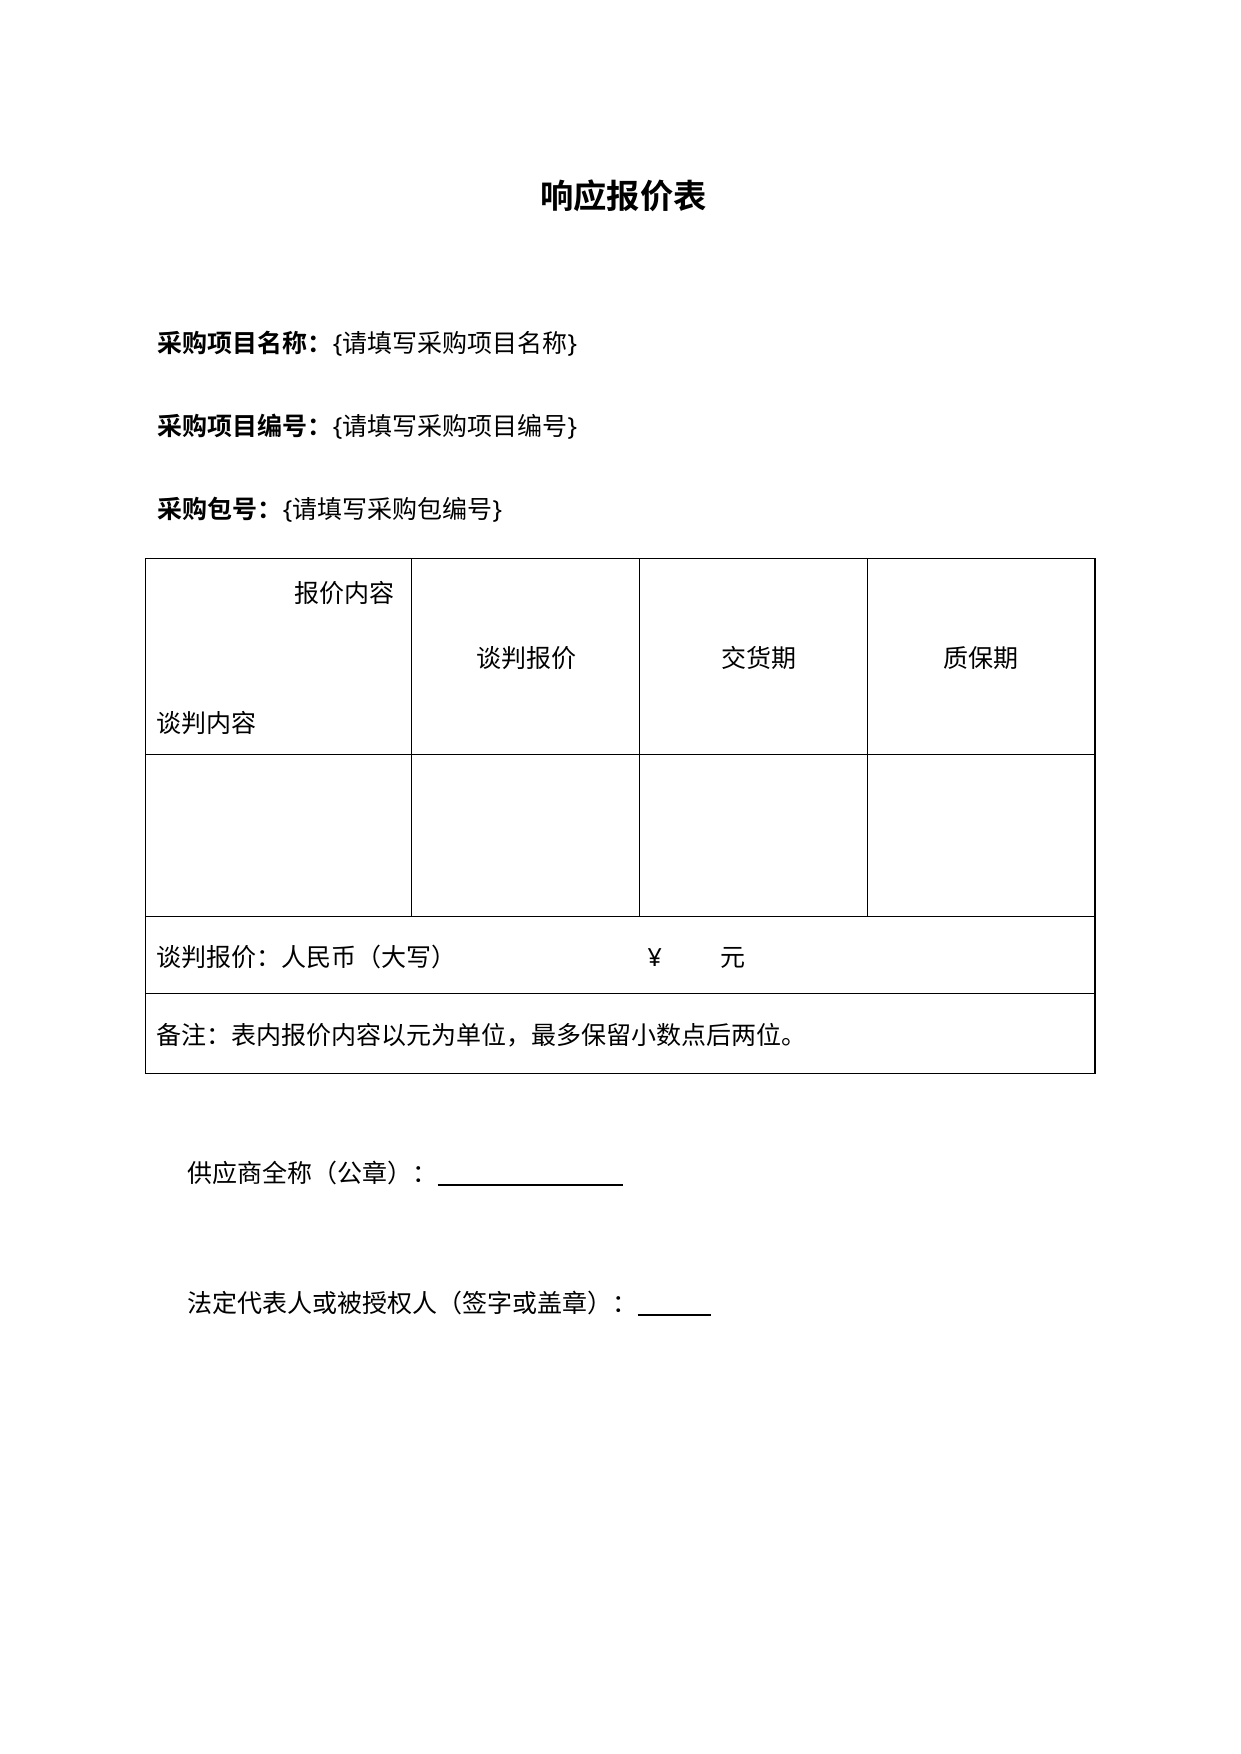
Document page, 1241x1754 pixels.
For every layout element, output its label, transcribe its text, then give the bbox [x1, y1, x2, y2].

table_header 报价内容 谈判内容 [146, 559, 411, 754]
table_cell [146, 755, 411, 916]
table_cell 备注：表内报价内容以元为单位，最多保留小数点后两位。 [146, 994, 1094, 1073]
text 法定代表人或被授权人（签字或盖章）： [187, 1269, 1053, 1334]
table_header 谈判报价 [412, 559, 639, 754]
table_cell 谈判报价：人民币（大写） ¥ 元 [146, 917, 1094, 993]
table_header 交货期 [640, 559, 867, 754]
text 响应报价表 [187, 162, 1053, 227]
table_cell [412, 755, 639, 916]
table_cell [868, 755, 1094, 916]
table_cell [640, 755, 867, 916]
text 采购包号：{请填写采购包编号} [158, 475, 1053, 540]
text 供应商全称（公章）： [187, 1139, 1053, 1204]
text 采购项目编号：{请填写采购项目编号} [158, 392, 1053, 457]
table_header 质保期 [868, 559, 1094, 754]
text 采购项目名称：{请填写采购项目名称} [158, 309, 1053, 374]
